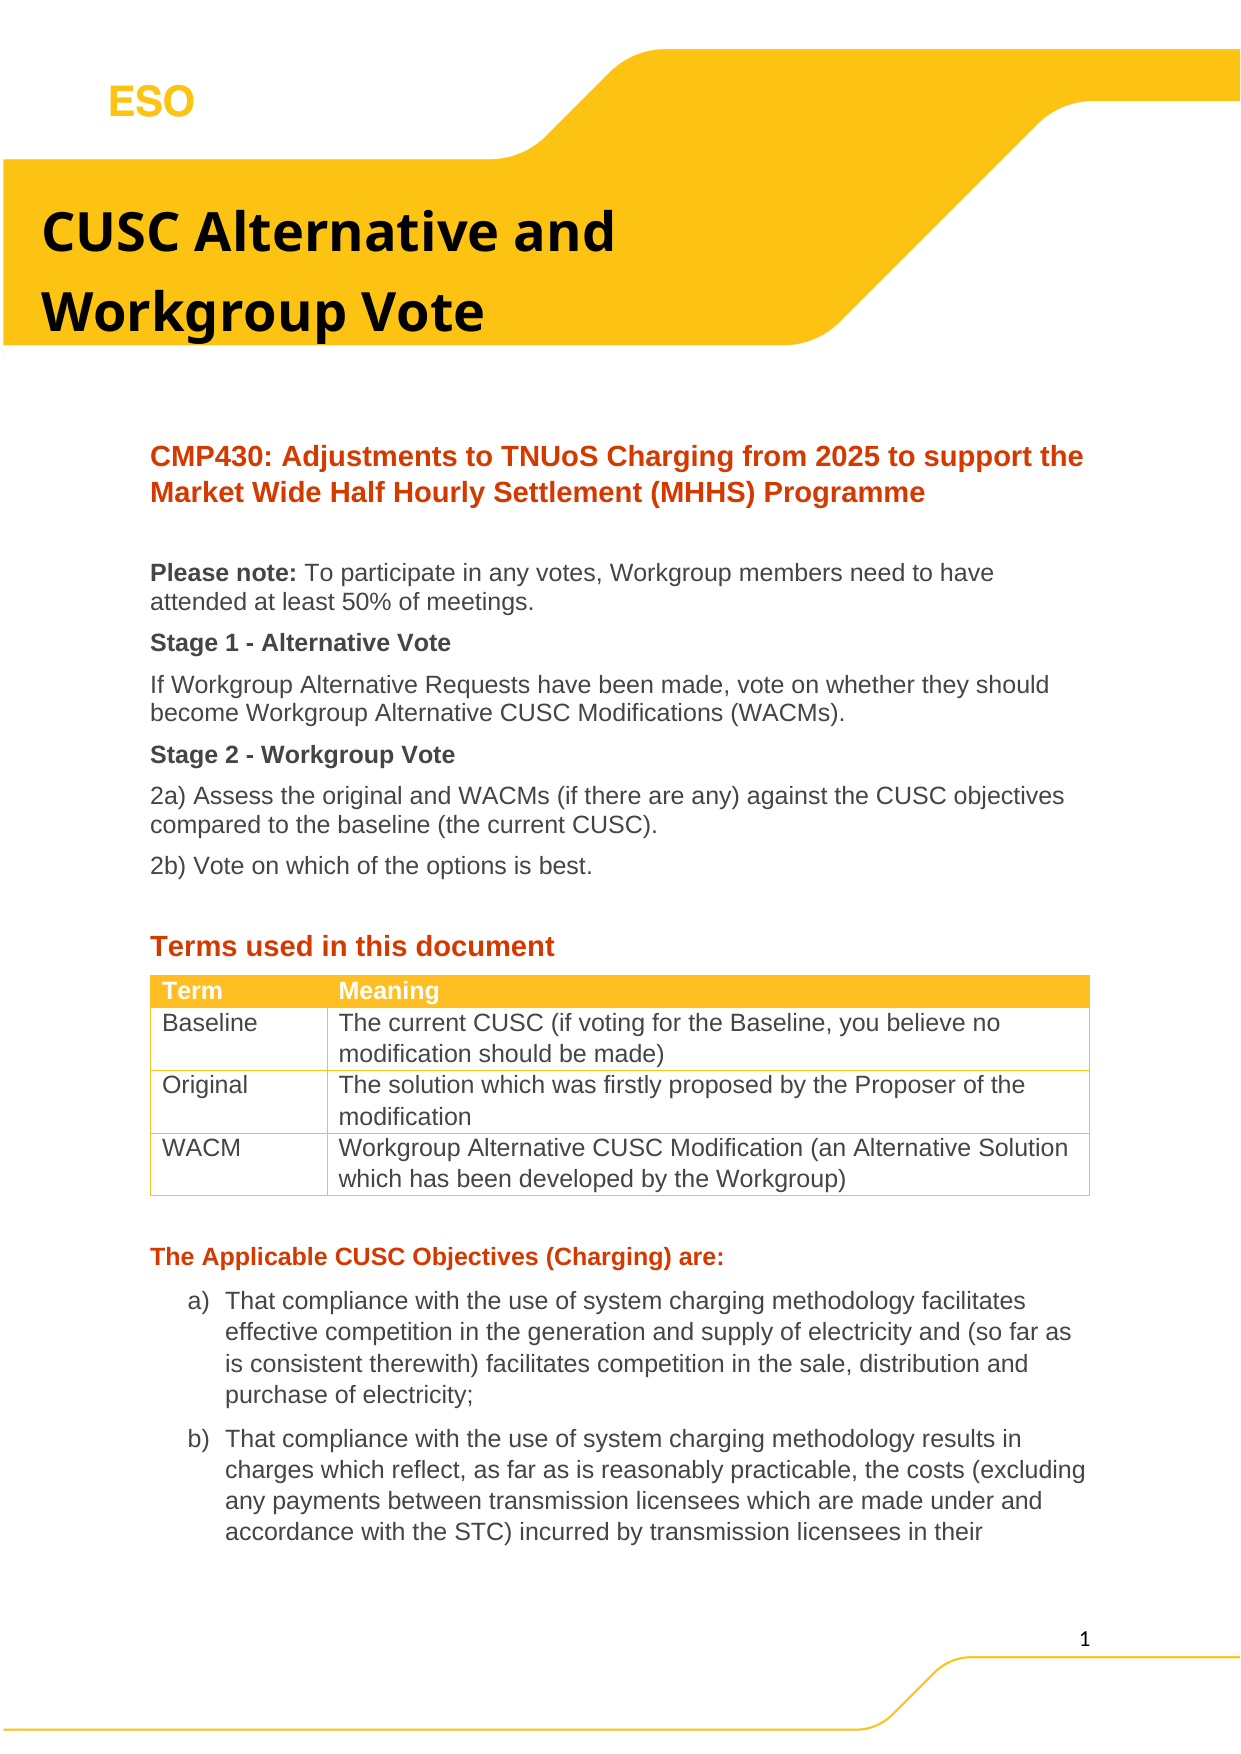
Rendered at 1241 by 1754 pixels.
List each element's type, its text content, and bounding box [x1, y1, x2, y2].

table_cell Baseline [151, 1008, 327, 1069]
table_header Meaning [328, 976, 1089, 1007]
text Stage 2 - Workgroup Vote [150, 740, 1090, 768]
table_header Term [151, 976, 327, 1007]
table_cell The solution which was firstly proposed by the Proposer of the modification [328, 1071, 1089, 1132]
text Stage 1 - Alternative Vote [150, 628, 1090, 657]
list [187, 1421, 1090, 1546]
subtitle CMP430: Adjustments to TNUoS Charging from 2025 to support the Market Wide Half Hourly Settlement (MHHS) Programme [150, 439, 1090, 509]
table_cell WACM [151, 1134, 327, 1195]
text If Workgroup Alternative Requests have been made, vote on whether they should become Workgroup Alternative CUSC Modifications (WACMs). [150, 670, 1090, 727]
list That compliance with the use of system charging methodology facilitates effective competition in the generation and supply of electricity and (so far as is consistent therewith) facilitates competition in the sale, distribution and purchase of electricity; [187, 1284, 1090, 1409]
text 2b) Vote on which of the options is best. [150, 851, 1090, 880]
text Please note: To participate in any votes, Workgroup members need to have attended at least 50% of meetings. [150, 558, 1090, 616]
table_cell Original [151, 1071, 327, 1132]
text 2a) Assess the original and WACMs (if there are any) against the CUSC objectives compared to the baseline (the current CUSC). [150, 781, 1090, 838]
table_cell The current CUSC (if voting for the Baseline, you believe no modification should be made) [328, 1008, 1089, 1069]
picture [3, 3, 1241, 1754]
table_cell Workgroup Alternative CUSC Modification (an Alternative Solution which has been developed by the Workgroup) [328, 1134, 1089, 1195]
text The Applicable CUSC Objectives (Charging) are: [150, 1242, 1090, 1271]
subtitle CUSC Alternative and Workgroup Vote [41, 194, 885, 347]
text Terms used in this document [150, 929, 1090, 962]
